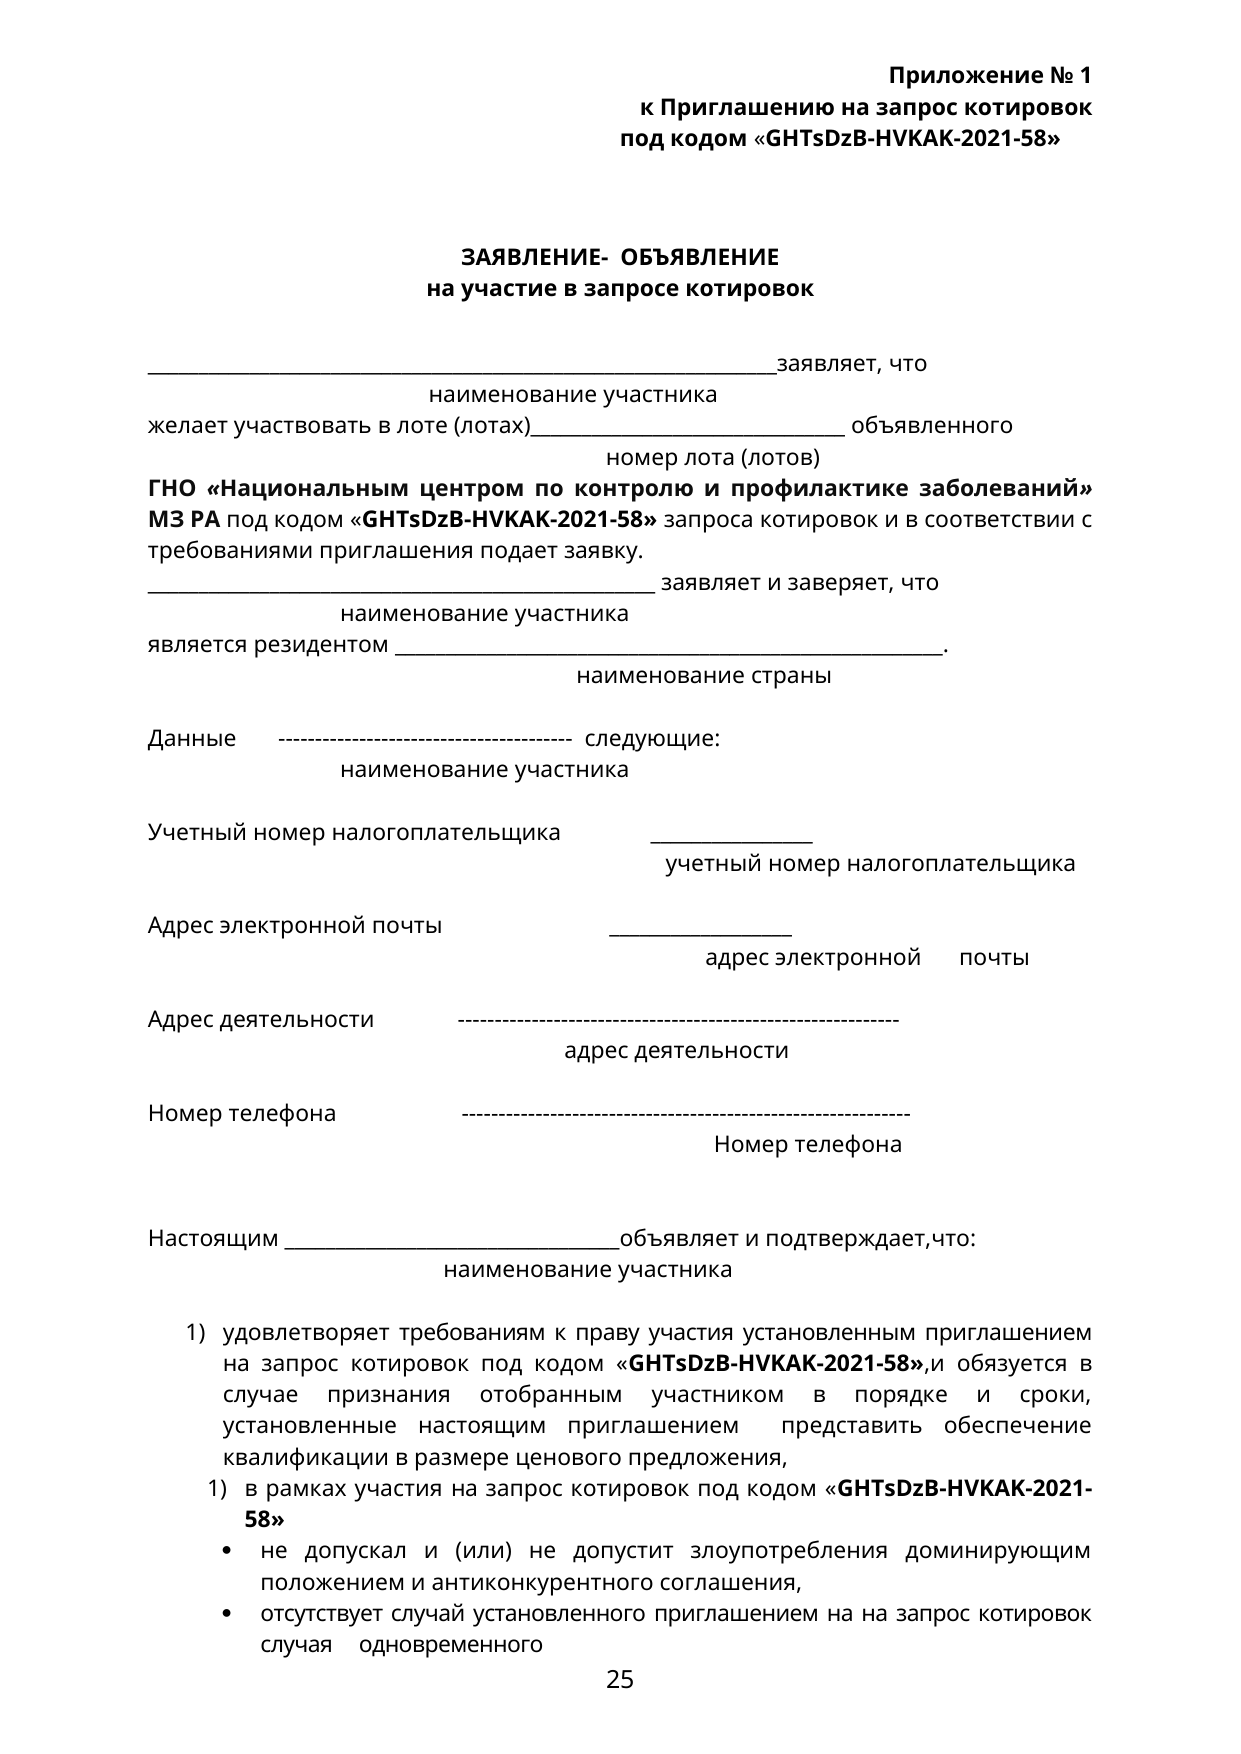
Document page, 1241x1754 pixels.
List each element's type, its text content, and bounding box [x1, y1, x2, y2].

text Учетный номер налогоплательщика ________________ [148, 815, 1092, 847]
list в рамках участия на запрос котировок под кодом «GHTsDzB-HVKAK-2021-58» [207, 1472, 1092, 1534]
text адрес деятельности [148, 1034, 1092, 1065]
text ______________________________________________________________заявляет, что [148, 347, 1092, 378]
text Номер телефона ------------------------------------------------------------- [148, 1097, 1092, 1128]
text адрес электронной почты [502, 940, 1092, 972]
text под кодом «GHTsDzB-HVKAK-2021-58» [148, 122, 1092, 153]
text является резидентом ______________________________________________________. [148, 628, 1092, 659]
text к Приглашению на запрос котировок [148, 90, 1092, 122]
text Данные ---------------------------------------- следующие: [148, 722, 1092, 753]
text учетный номер налогоплательщика [576, 847, 1092, 878]
text __________________________________________________ заявляет и заверяет, что [148, 565, 1092, 597]
list не допускал и (или) не допустит злоупотребления доминирующим положением и антиконкурентного соглашения, [223, 1534, 1092, 1597]
text ГНО «Национальным центром по контролю и профилактике заболеваний» МЗ РА под кодом «GHTsDzB-HVKAK-2021-58» запроса котировок и в соответствии с требованиями приглашения подает заявку. [148, 472, 1092, 565]
text Номер телефона [517, 1128, 1092, 1159]
text ЗАЯВЛЕНИЕ- ОБЪЯВЛЕНИЕ [148, 240, 1092, 272]
list удовлетворяет требованиям к праву участия установленным приглашением на запрос котировок под кодом «GHTsDzB-HVKAK-2021-58»,и обязуется в случае признания отобранным участником в порядке и сроки, установленные настоящим приглашением представить обеспечение квалификации в размере ценового предложения, [185, 1315, 1092, 1472]
text Адрес деятельности ------------------------------------------------------------ [148, 1003, 1092, 1034]
text Настоящим _________________________________объявляет и подтверждает,что: [148, 1222, 1092, 1253]
text наименование страны [576, 659, 1092, 690]
text номер лота (лотов) [606, 440, 1092, 472]
text наименование участника [428, 378, 1092, 409]
list отсутствует случай установленного приглашением на на запрос котировок случая одновременного [223, 1597, 1092, 1659]
text желает участвовать в лоте (лотах)_______________________________ объявленного [148, 409, 1092, 440]
text наименование участника [340, 597, 1092, 628]
subtitle на участие в запросе котировок [148, 272, 1092, 303]
text наименование участника [340, 753, 1092, 784]
text Адрес электронной почты __________________ [148, 909, 1092, 940]
text наименование участника [443, 1253, 1092, 1284]
text Приложение № 1 [148, 59, 1092, 90]
